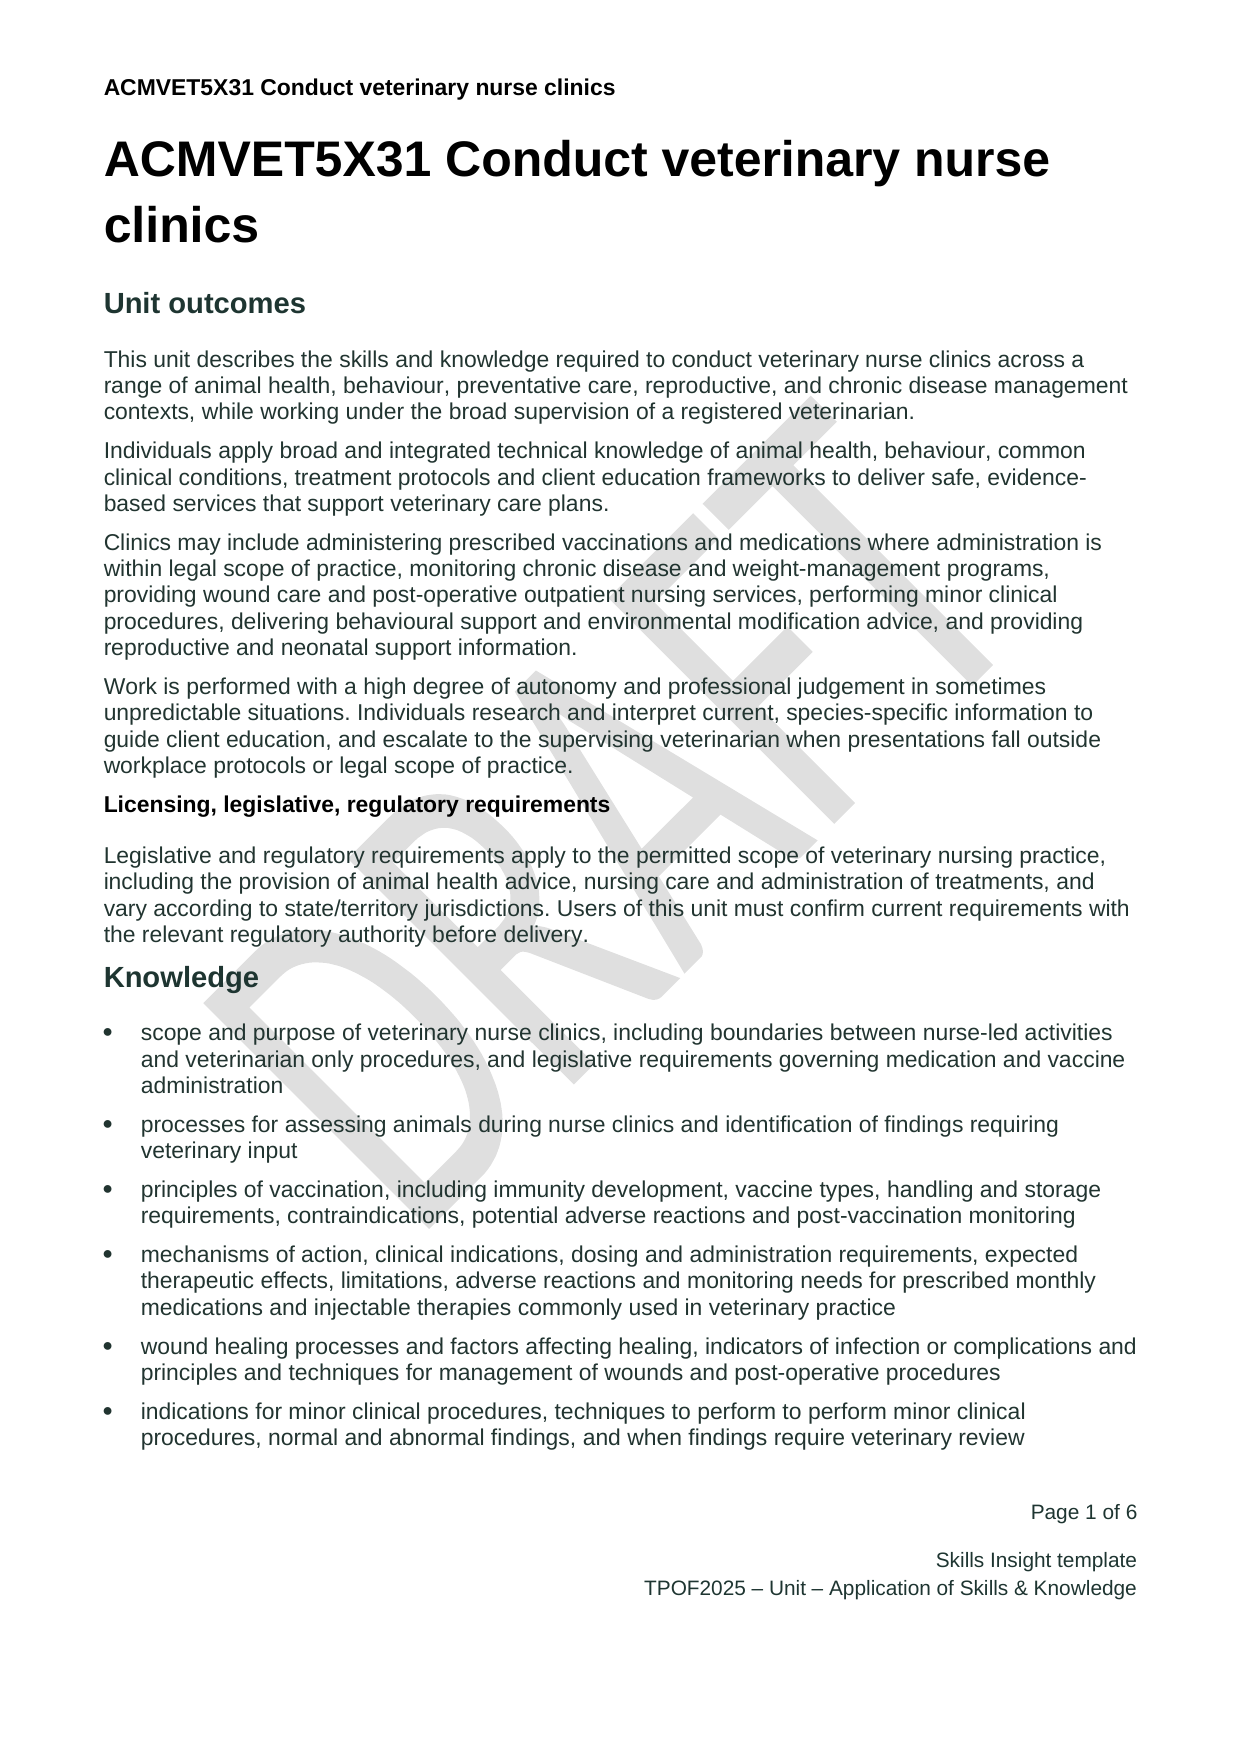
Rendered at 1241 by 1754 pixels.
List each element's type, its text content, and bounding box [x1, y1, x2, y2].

text Legislative and regulatory requirements apply to the permitted scope of veterinary nursing practice, including the provision of animal health advice, nursing care and administration of treatments, and vary according to state/territory jurisdictions. Users of this unit must confirm current requirements with the relevant regulatory authority before delivery. [103, 842, 1137, 947]
text This unit describes the skills and knowledge required to conduct veterinary nurse clinics across a range of animal health, behaviour, preventative care, reproductive, and chronic disease management contexts, while working under the broad supervision of a registered veterinarian. [103, 346, 1137, 424]
list scope and purpose of veterinary nurse clinics, including boundaries between nurse-led activities and veterinarian only procedures, and legislative requirements governing medication and vaccine administration [103, 1019, 1137, 1098]
list processes for assessing animals during nurse clinics and identification of findings requiring veterinary input [103, 1111, 1137, 1163]
text Licensing, legislative, regulatory requirements [103, 791, 1137, 817]
list mechanisms of action, clinical indications, dosing and administration requirements, expected therapeutic effects, limitations, adverse reactions and monitoring needs for prescribed monthly medications and injectable therapies commonly used in veterinary practice [103, 1241, 1137, 1320]
text Clinics may include administering prescribed vaccinations and medications where administration is within legal scope of practice, monitoring chronic disease and weight-management programs, providing wound care and post-operative outpatient nursing services, performing minor clinical procedures, delivering behavioural support and environmental modification advice, and providing reproductive and neonatal support information. [103, 529, 1137, 660]
list wound healing processes and factors affecting healing, indicators of infection or complications and principles and techniques for management of wounds and post-operative procedures [103, 1333, 1137, 1385]
subtitle Knowledge [103, 960, 1137, 993]
text Work is performed with a high degree of autonomy and professional judgement in sometimes unpredictable situations. Individuals research and interpret current, species-specific information to guide client education, and escalate to the supervising veterinarian when presentations fall outside workplace protocols or legal scope of practice. [103, 673, 1137, 778]
text Individuals apply broad and integrated technical knowledge of animal health, behaviour, common clinical conditions, treatment protocols and client education frameworks to deliver safe, evidence-based services that support veterinary care plans. [103, 437, 1137, 516]
subtitle Unit outcomes [103, 286, 1137, 320]
list principles of vaccination, including immunity development, vaccine types, handling and storage requirements, contraindications, potential adverse reactions and post-vaccination monitoring [103, 1176, 1137, 1229]
list indications for minor clinical procedures, techniques to perform to perform minor clinical procedures, normal and abnormal findings, and when findings require veterinary review [103, 1398, 1137, 1451]
subtitle ACMVET5X31 Conduct veterinary nurse clinics [103, 129, 1137, 253]
